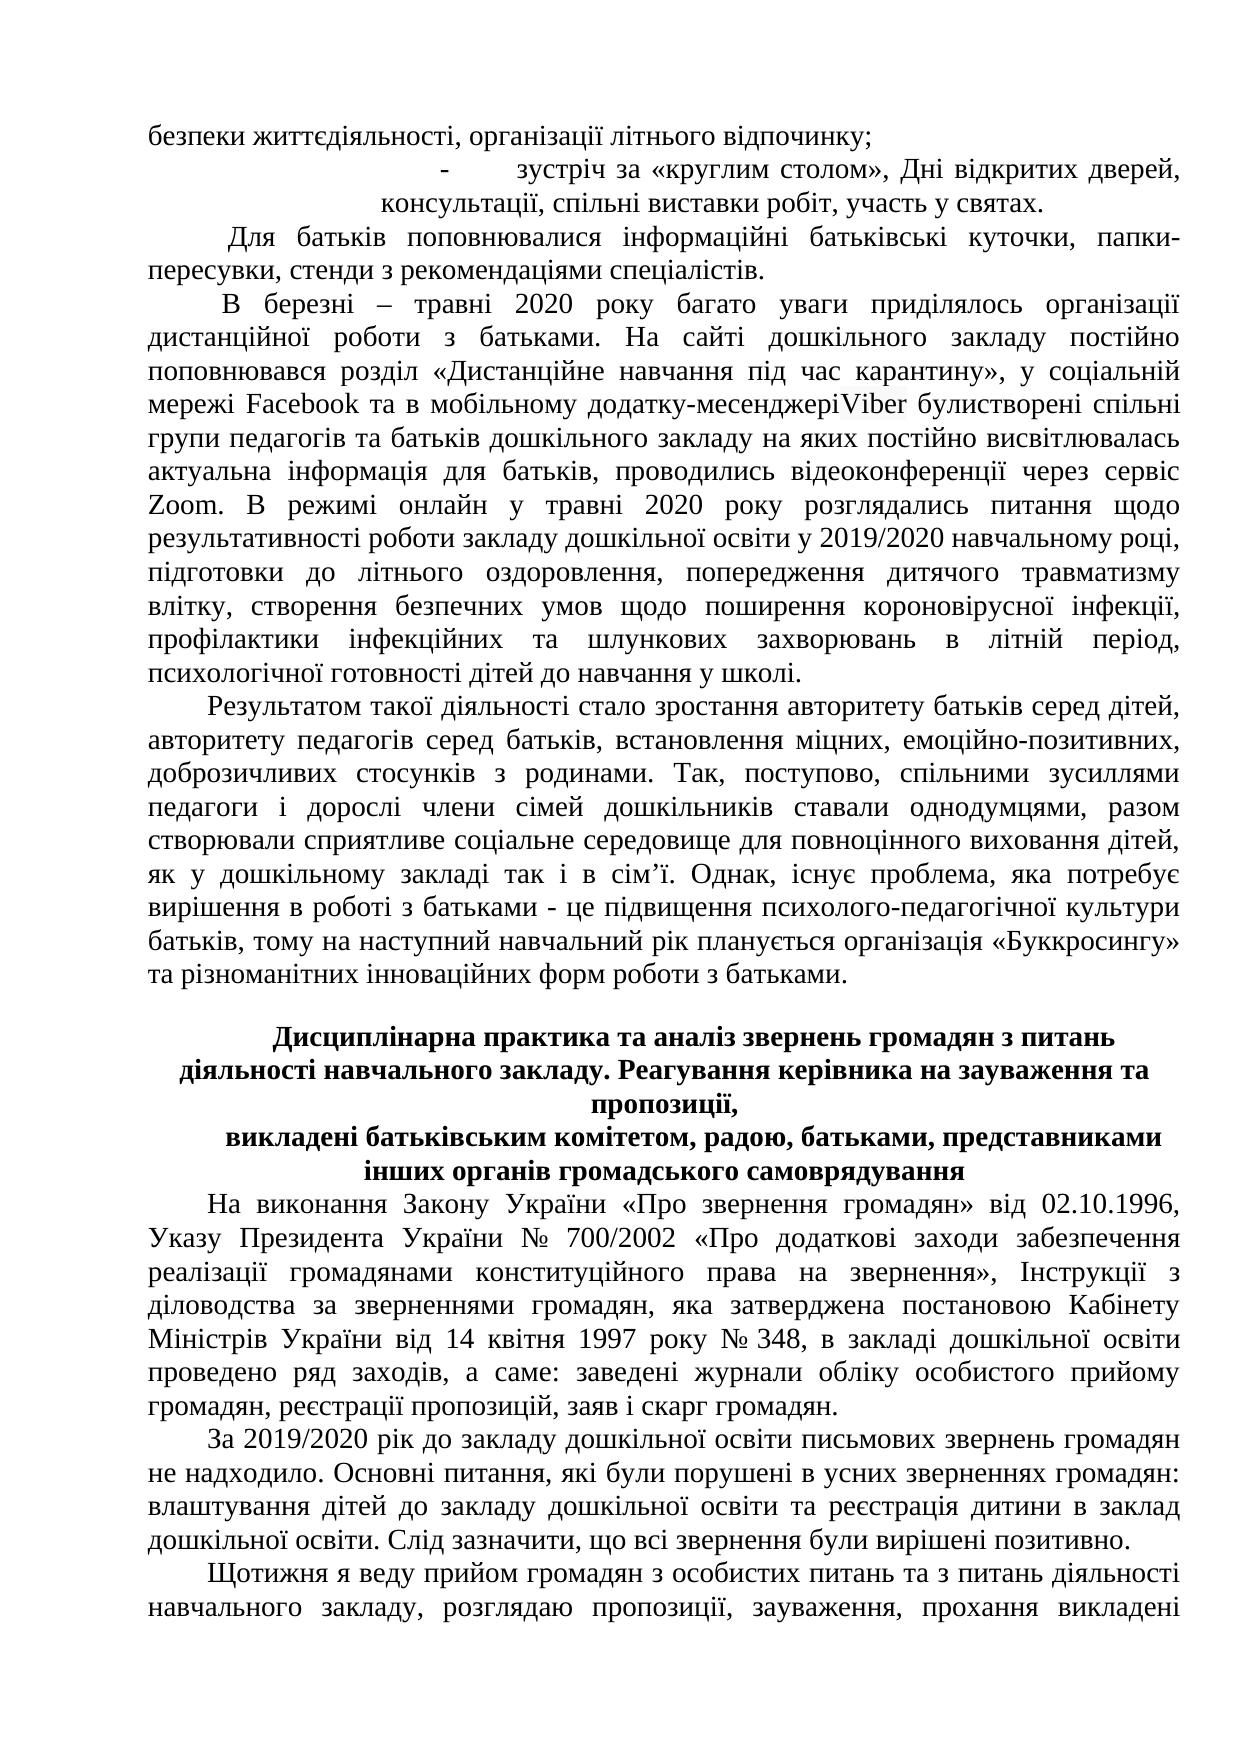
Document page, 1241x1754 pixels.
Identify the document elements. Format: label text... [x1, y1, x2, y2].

text Дисциплінарна практика та аналіз звернень громадян з питань діяльності навчального закладу. Реагування керівника на зауваження та пропозиції, [148, 1019, 1181, 1119]
text На виконання Закону України «Про звернення громадян» від 02.10.1996, Указу Президента України № 700/2002 «Про додаткові заходи забезпечення реалізації громадянами конституційного права на звернення», Інструкції з діловодства за зверненнями громадян, яка затверджена постановою Кабінету Міністрів України від 14 квітня 1997 року № 348, в закладі дошкільної освіти проведено ряд заходів, а саме: заведені журнали обліку особистого прийому громадян, реєстрації пропозицій, заяв і скарг громадян. [148, 1187, 1181, 1421]
list зустріч за «круглим столом», Дні відкритих дверей, консультації, спільні виставки робіт, участь у святах. [381, 152, 1181, 219]
text Для батьків поповнювалися інформаційні батьківські куточки, папки-пересувки, стенди з рекомендаціями спеціалістів. [148, 219, 1181, 286]
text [148, 118, 1181, 152]
text викладені батьківським комітетом, радою, батьками, представниками інших органів громадського самоврядування [148, 1119, 1181, 1187]
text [148, 1556, 1181, 1623]
text В березні – травні 2020 року багато уваги приділялось організації дистанційної роботи з батьками. На сайті дошкільного закладу постійно поповнювався розділ «Дистанційне навчання під час карантину», у соціальній мережі Facebook та в мобільному додатку-месенджеріViber булистворені спільні групи педагогів та батьків дошкільного закладу на яких постійно висвітлювалась актуальна інформація для батьків, проводились відеоконференції через сервіс Zoom. В режимі онлайн у травні 2020 року розглядались питання щодо результативності роботи закладу дошкільної освіти у 2019/2020 навчальному році, підготовки до літнього оздоровлення, попередження дитячого травматизму влітку, створення безпечних умов щодо поширення короновірусної інфекції, профілактики інфекційних та шлункових захворювань в літній період, психологічної готовності дітей до навчання у школі. [148, 286, 1181, 688]
text За 2019/2020 рік до закладу дошкільної освіти письмових звернень громадян не надходило. Основні питання, які були порушені в усних зверненнях громадян: влаштування дітей до закладу дошкільної освіти та реєстрація дитини в заклад дошкільної освіти. Слід зазначити, що всі звернення були вирішені позитивно. [148, 1421, 1181, 1556]
text Результатом такої діяльності стало зростання авторитету батьків серед дітей, авторитету педагогів серед батьків, встановлення міцних, емоційно-позитивних, доброзичливих стосунків з родинами. Так, поступово, спільними зусиллями педагоги і дорослі члени сімей дошкільників ставали однодумцями, разом створювали сприятливе соціальне середовище для повноцінного виховання дітей, як у дошкільному закладі так і в сім’ї. Однак, існує проблема, яка потребує вирішення в роботі з батьками - це підвищення психолого-педагогічної культури батьків, тому на наступний навчальний рік планується організація «Буккросингу» та різноманітних інноваційних форм роботи з батьками. [148, 688, 1181, 990]
